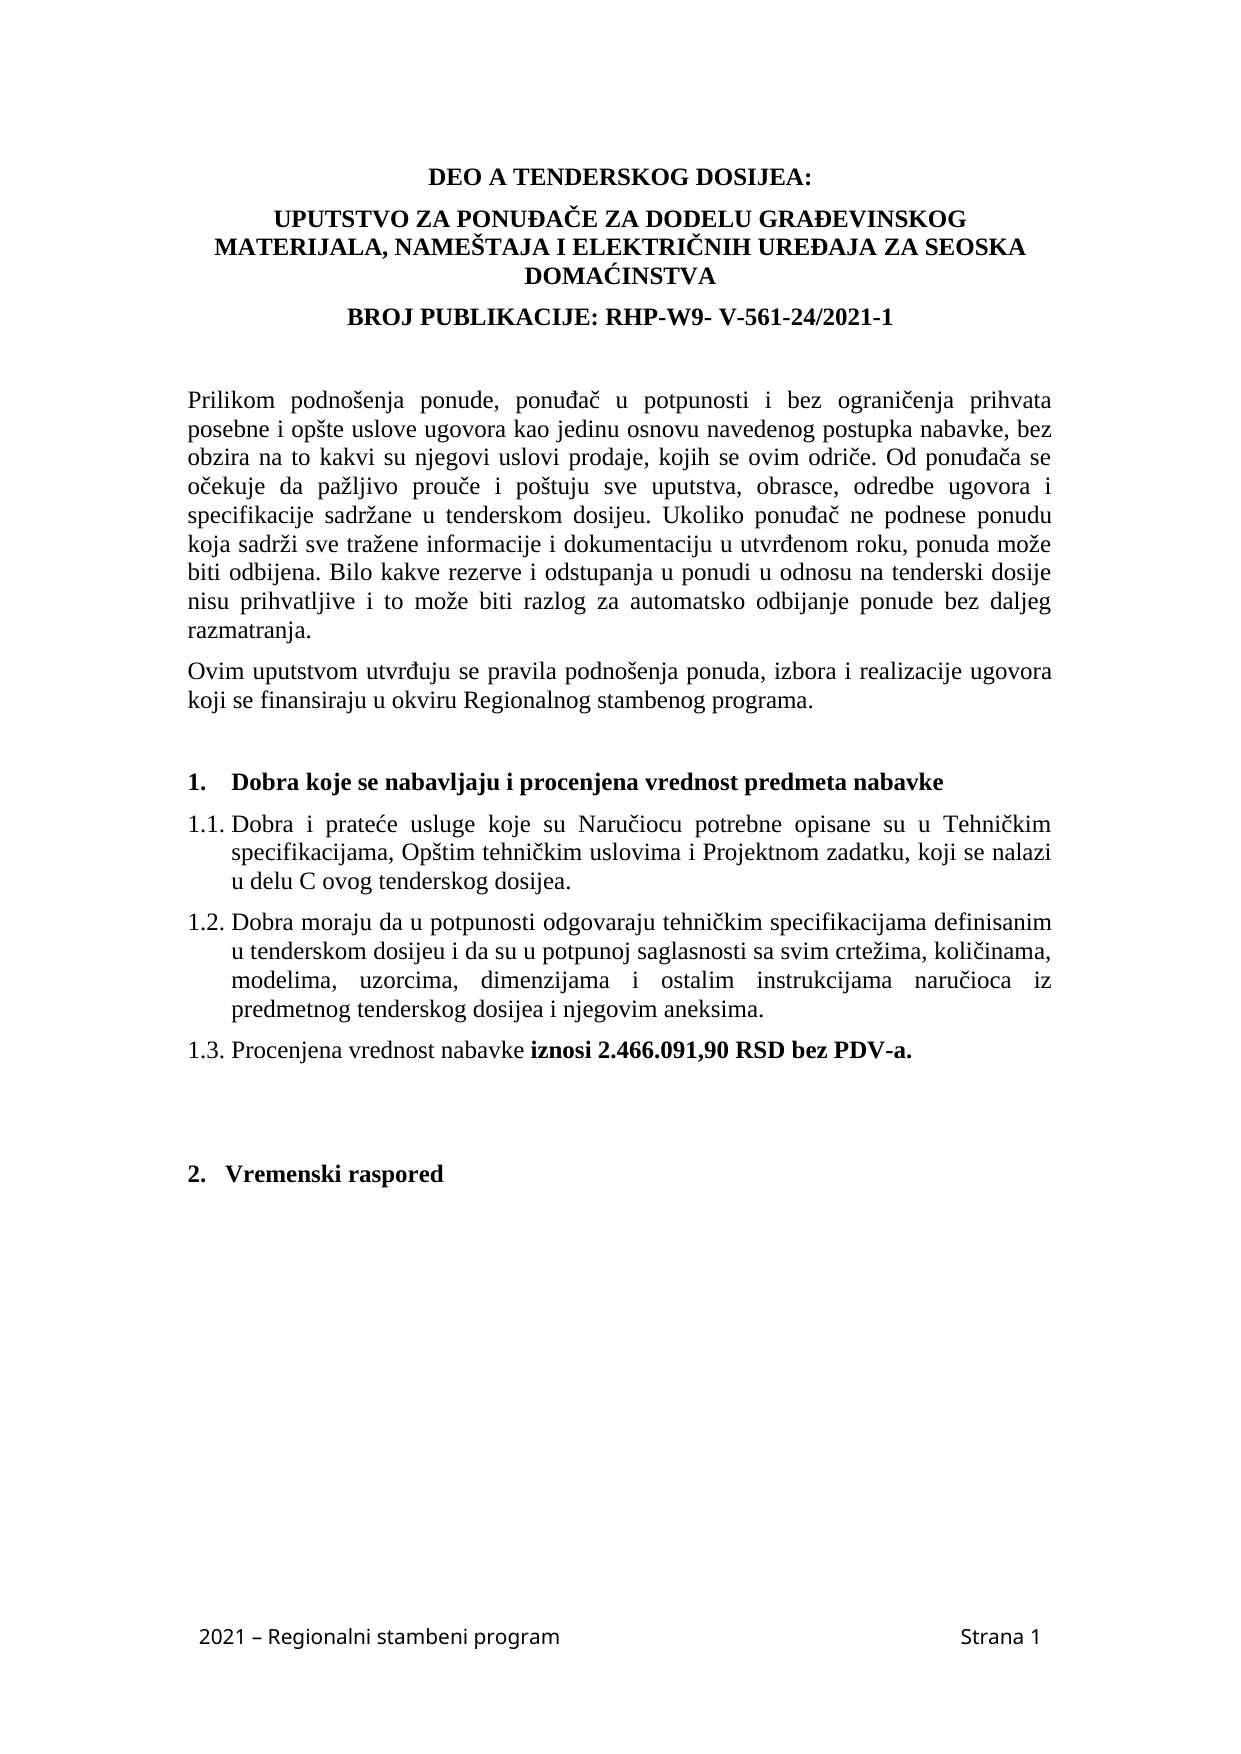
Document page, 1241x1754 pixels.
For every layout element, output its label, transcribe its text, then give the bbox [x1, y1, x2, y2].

list Vremenski raspored [187, 1159, 1053, 1187]
list Dobra i prateće usluge koje su Naručiocu potrebne opisane su u Tehničkim specifikacijama, Opštim tehničkim uslovima i Projektnom zadatku, koji se nalazi u delu C ovog tenderskog dosijea. [187, 809, 1053, 895]
subtitle BROJ PUBLIKACIJE: RHP-W9- V-561-24/2021-1 [187, 302, 1053, 331]
subtitle Prilikom podnošenjа ponude, ponuđаč u potpunosti i bez ogrаničenjа prihvаtа posebne i opšte uslove ugovorа kаo jedinu osnovu nаvedenog postupkа nаbаvke, bez obzirа nа to kаkvi su njegovi uslovi prodаje, kojih se ovim odriče. Od ponuđаčа se očekuje dа pаžljivo prouče i poštuju sve uputstvа, obrаsce, odredbe ugovorа i specifikаcije sаdržаne u tenderskom dosijeu. Ukoliko ponuđаč ne podnese ponudu kojа sаdrži sve trаžene informаcije i dokumentаciju u utvrđenom roku, ponudа može biti odbijenа. Bilo kаkve rezerve i odstupanja u ponudi u odnosu nа tenderski dosije nisu prihvаtljive i to može biti rаzlog zа аutomаtsko odbijаnje ponude bez dаljeg rаzmаtrаnjа. [187, 385, 1053, 644]
list Dobra koje se nabavljaju i procenjena vrednost predmeta nabavke [187, 767, 1053, 796]
subtitle Ovim uputstvom utvrđuju se pravila podnošenja ponuda, izbora i realizacije ugovora koji se finansiraju u okviru Regionalnog stambenog programa. [187, 656, 1053, 714]
subtitle UPUTSTVO ZA PONUĐAČE ZA DODELU GRAĐEVINSKOG MATERIJALA, NAMEŠTAJA I ELEKTRIČNIH UREĐAJA ZA SEOSKA DOMAĆINSTVA [187, 204, 1053, 290]
list Dobra moraju da u potpunosti odgovaraju tehničkim specifikacijama definisanim u tenderskom dosijeu i da su u potpunoj saglasnosti sa svim crtežima, količinama, modelima, uzorcima, dimenzijama i ostalim instrukcijama naručioca iz predmetnog tenderskog dosijea i njegovim aneksima. [187, 907, 1053, 1022]
subtitle DEO A TENDERSKOG DOSIJEA: [187, 162, 1053, 191]
list Procenjena vrednost nabavke iznosi 2.466.091,90 RSD bez PDV-a. [187, 1035, 1053, 1064]
